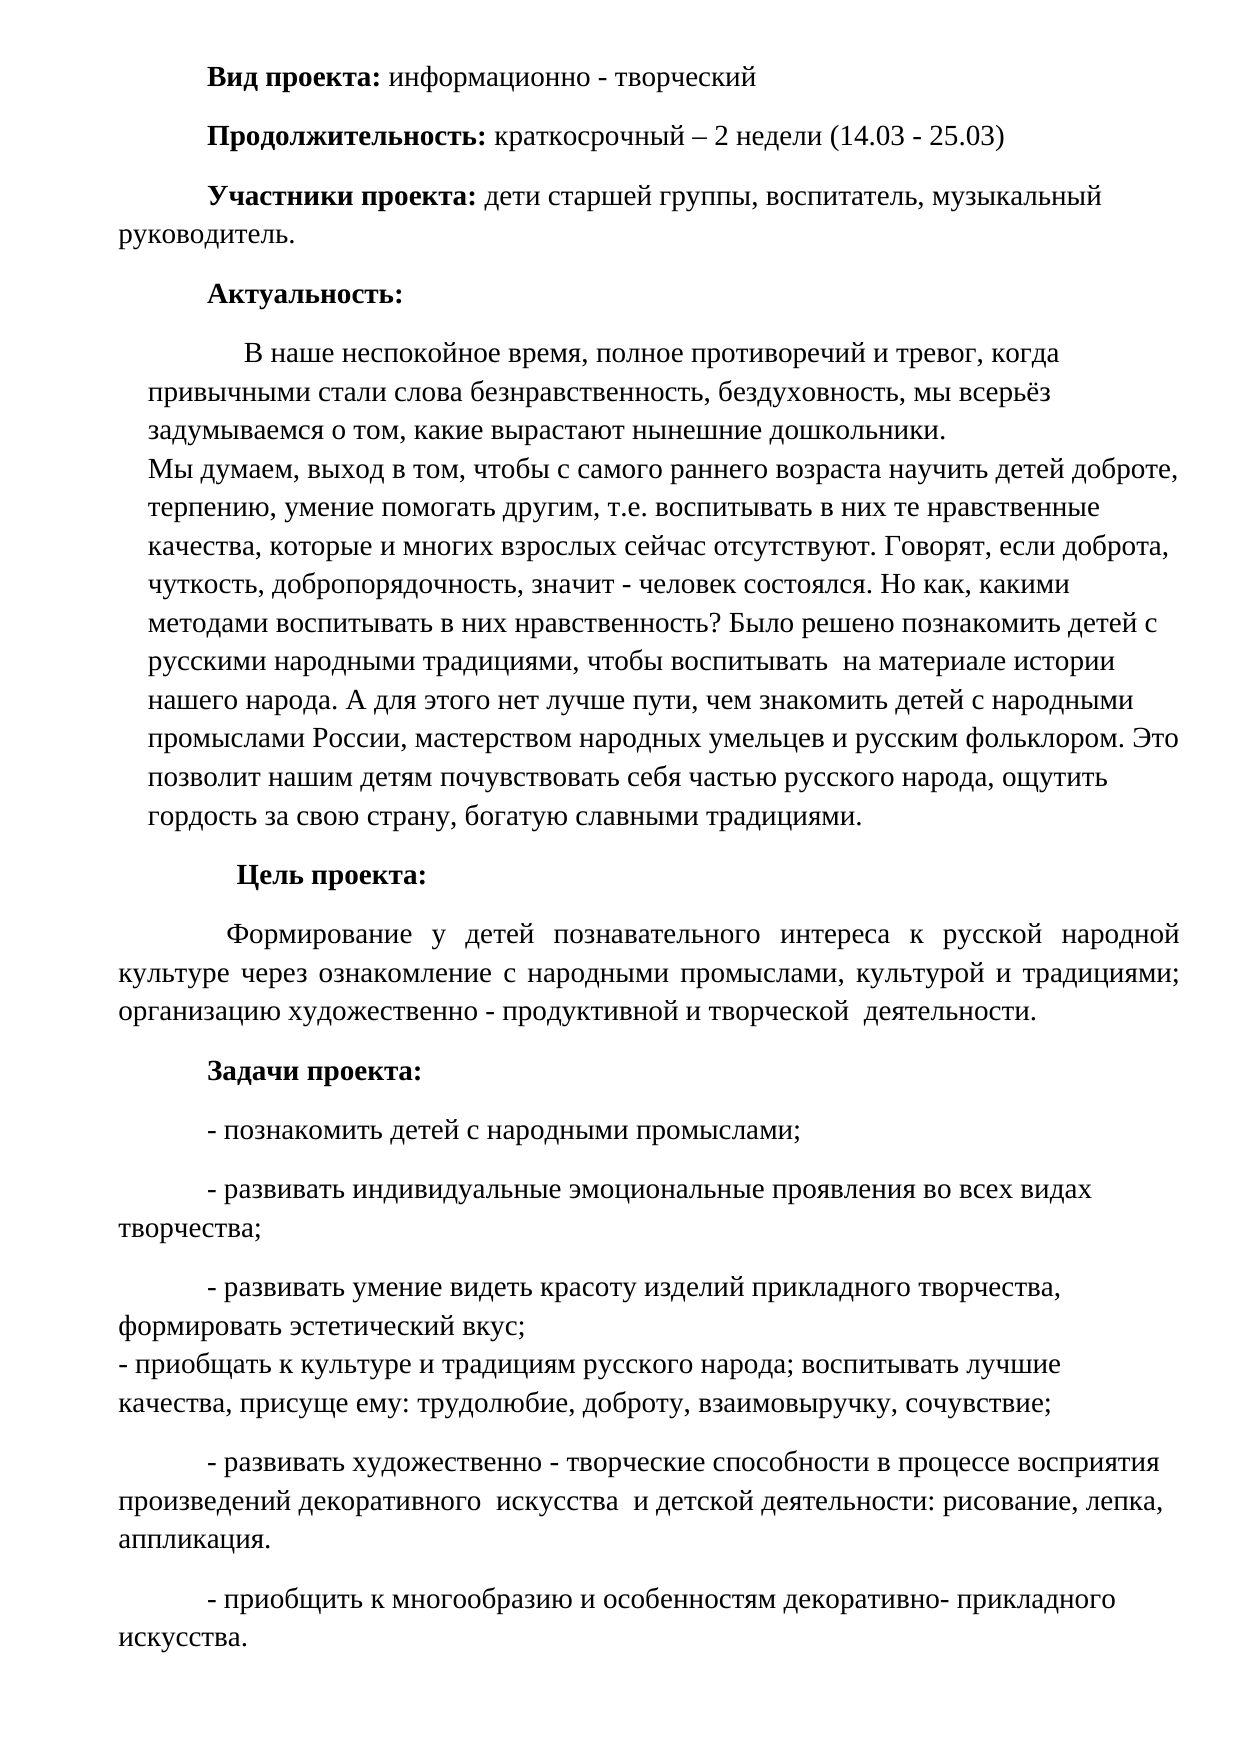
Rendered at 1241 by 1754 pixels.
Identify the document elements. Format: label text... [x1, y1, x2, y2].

text Продолжительность: краткосрочный – 2 недели (14.03 - 25.03) [118, 118, 1181, 152]
text - приобщить к многообразию и особенностям декоративно- прикладного искусства. [118, 1581, 1181, 1653]
text - познакомить детей с народными промыслами; [118, 1112, 1181, 1146]
text Формирование у детей познавательного интереса к русской народной культуре через ознакомление с народными промыслами, культурой и традициями; организацию художественно - продуктивной и творческой деятельности. [118, 916, 1181, 1027]
text Участники проекта: дети старшей группы, воспитатель, музыкальный руководитель. [118, 178, 1181, 250]
text Вид проекта: информационно - творческий [118, 59, 1181, 93]
text В наше неспокойное время, полное противоречий и тревог, когда привычными стали слова безнравственность, бездуховность, мы всерьёз задумываемся о том, какие вырастают нынешние дошкольники. Мы думаем, выход в том, чтобы с самого раннего возраста научить детей доброте, терпению, умение помогать другим, т.е. воспитывать в них те нравственные качества, которые и многих взрослых сейчас отсутствуют. Говорят, если доброта, чуткость, добропорядочность, значит - человек состоялся. Но как, какими методами воспитывать в них нравственность? Было решено познакомить детей с русскими народными традициями, чтобы воспитывать на материале истории нашего народа. А для этого нет лучше пути, чем знакомить детей с народными промыслами России, мастерством народных умельцев и русским фольклором. Это позволит нашим детям почувствовать себя частью русского народа, ощутить гордость за свою страну, богатую славными традициями. [148, 335, 1181, 831]
text - развивать индивидуальные эмоциональные проявления во всех видах творчества; [118, 1172, 1181, 1244]
text - развивать умение видеть красоту изделий прикладного творчества, формировать эстетический вкус; - приобщать к культуре и традициям русского народа; воспитывать лучшие качества, присуще ему: трудолюбие, доброту, взаимовыручку, сочувствие; [118, 1269, 1181, 1419]
text - развивать художественно - творческие способности в процессе восприятия произведений декоративного искусства и детской деятельности: рисование, лепка, аппликация. [118, 1444, 1181, 1555]
text Задачи проекта: [118, 1053, 1181, 1086]
text Цель проекта: [148, 857, 1181, 891]
text Актуальность: [118, 276, 1181, 309]
